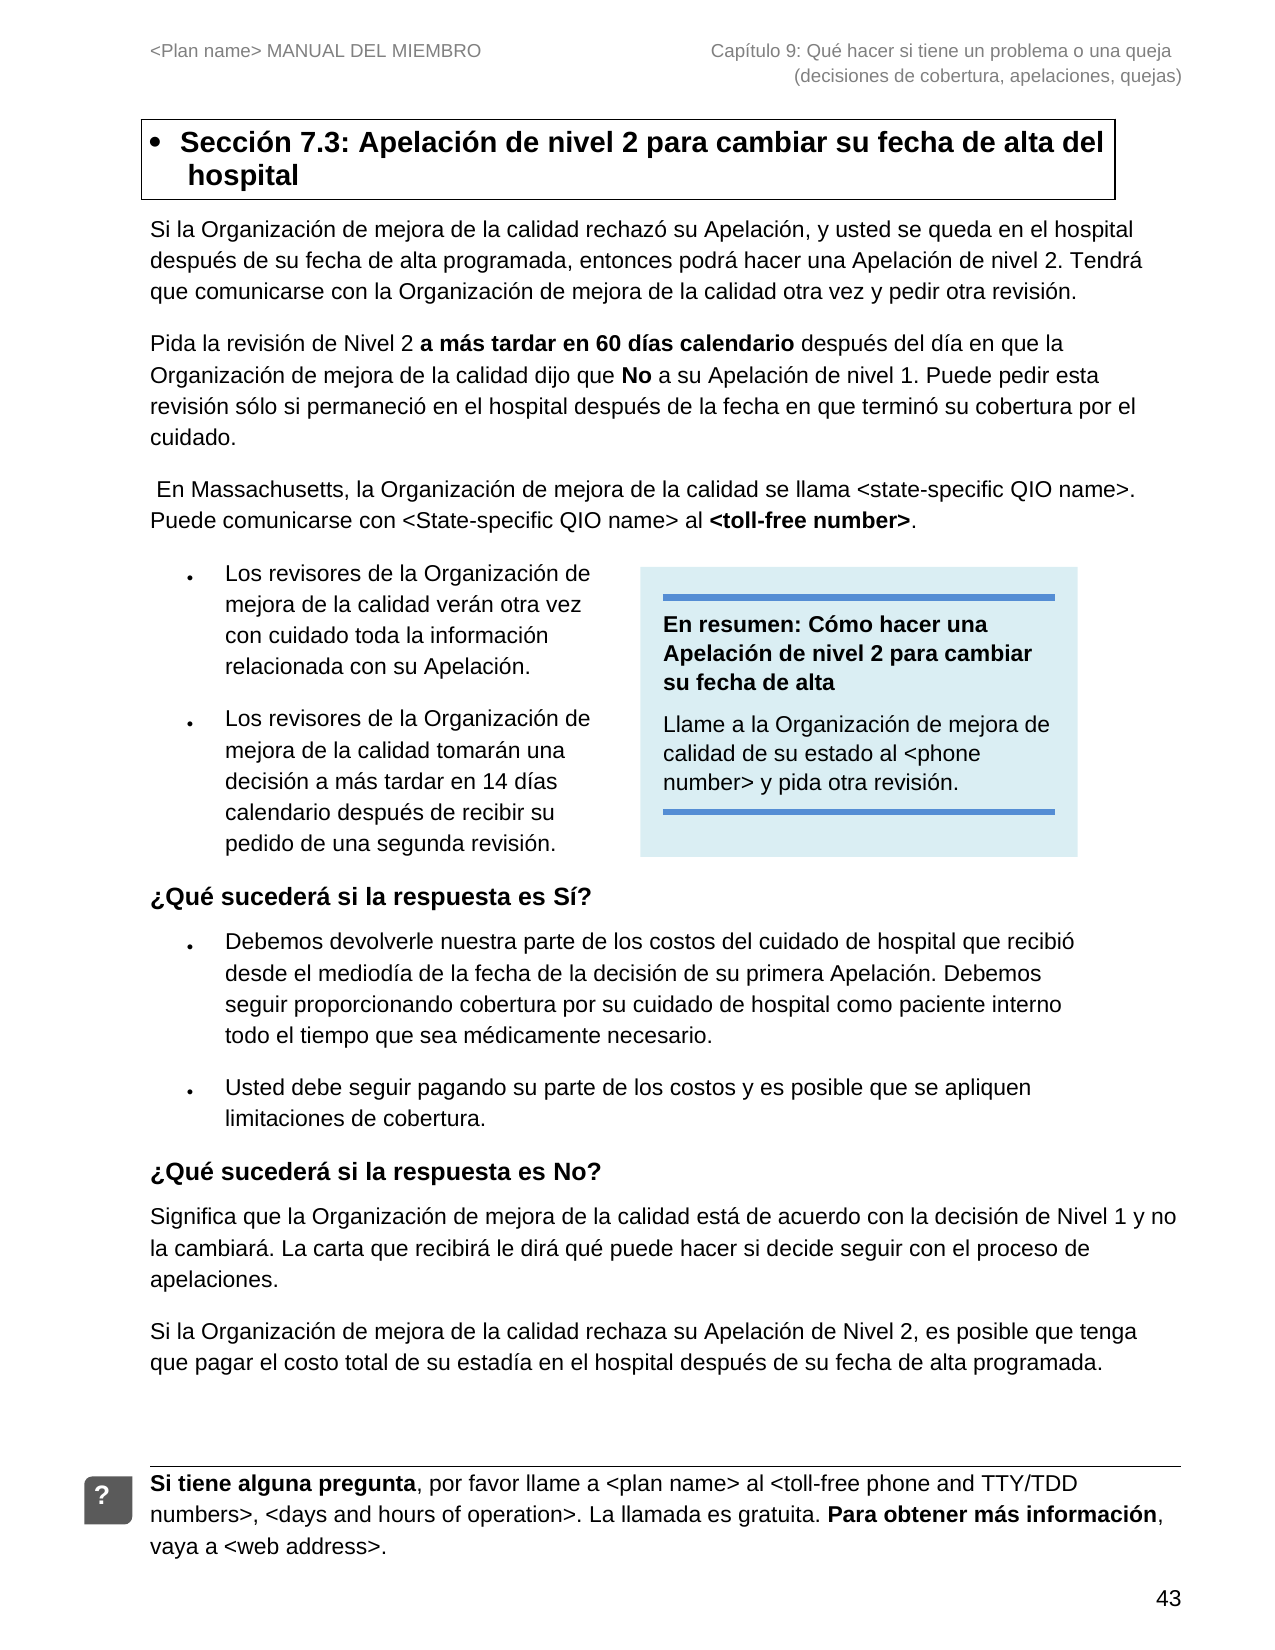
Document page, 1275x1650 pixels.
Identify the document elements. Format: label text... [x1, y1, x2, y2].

list Los revisores de la Organización de mejora de la calidad tomarán una decisión a más tardar en 14 días calendario después de recibir su pedido de una segunda revisión. [187, 702, 1106, 858]
text Si la Organización de mejora de la calidad rechaza su Apelación de Nivel 2, es posible que tenga que pagar el costo total de su estadía en el hospital después de su fecha de alta programada. [150, 1314, 1181, 1377]
text Significa que la Organización de mejora de la calidad está de acuerdo con la decisión de Nivel 1 y no la cambiará. La carta que recibirá le dirá qué puede hacer si decide seguir con el proceso de apelaciones. [150, 1200, 1181, 1293]
list Debemos devolverle nuestra parte de los costos del cuidado de hospital que recibió desde el mediodía de la fecha de la decisión de su primera Apelación. Debemos seguir proporcionando cobertura por su cuidado de hospital como paciente interno todo el tiempo que sea médicamente necesario. [187, 925, 1106, 1050]
subtitle Sección 7.3: Apelación de nivel 2 para cambiar su fecha de alta del hospital [142, 120, 1114, 199]
list Usted debe seguir pagando su parte de los costos y es posible que se apliquen limitaciones de cobertura. [187, 1071, 1106, 1133]
list Los revisores de la Organización de mejora de la calidad verán otra vez con cuidado toda la información relacionada con su Apelación. [187, 556, 1106, 681]
text En Massachusetts, la Organización de mejora de la calidad se llama <state-specific QIO name>. Puede comunicarse con <State-specific QIO name> al <toll-free number>. [150, 473, 1181, 535]
subtitle ¿Qué sucederá si la respuesta es Sí? [150, 879, 1106, 912]
text Pida la revisión de Nivel 2 a más tardar en 60 días calendario después del día en que la Organización de mejora de la calidad dijo que No a su Apelación de nivel 1. Puede pedir esta revisión sólo si permaneció en el hospital después de la fecha en que terminó su cobertura por el cuidado. [150, 327, 1181, 452]
text Si la Organización de mejora de la calidad rechazó su Apelación, y usted se queda en el hospital después de su fecha de alta programada, entonces podrá hacer una Apelación de nivel 2. Tendrá que comunicarse con la Organización de mejora de la calidad otra vez y pedir otra revisión. [150, 212, 1181, 306]
subtitle ¿Qué sucederá si la respuesta es No? [150, 1154, 1106, 1187]
